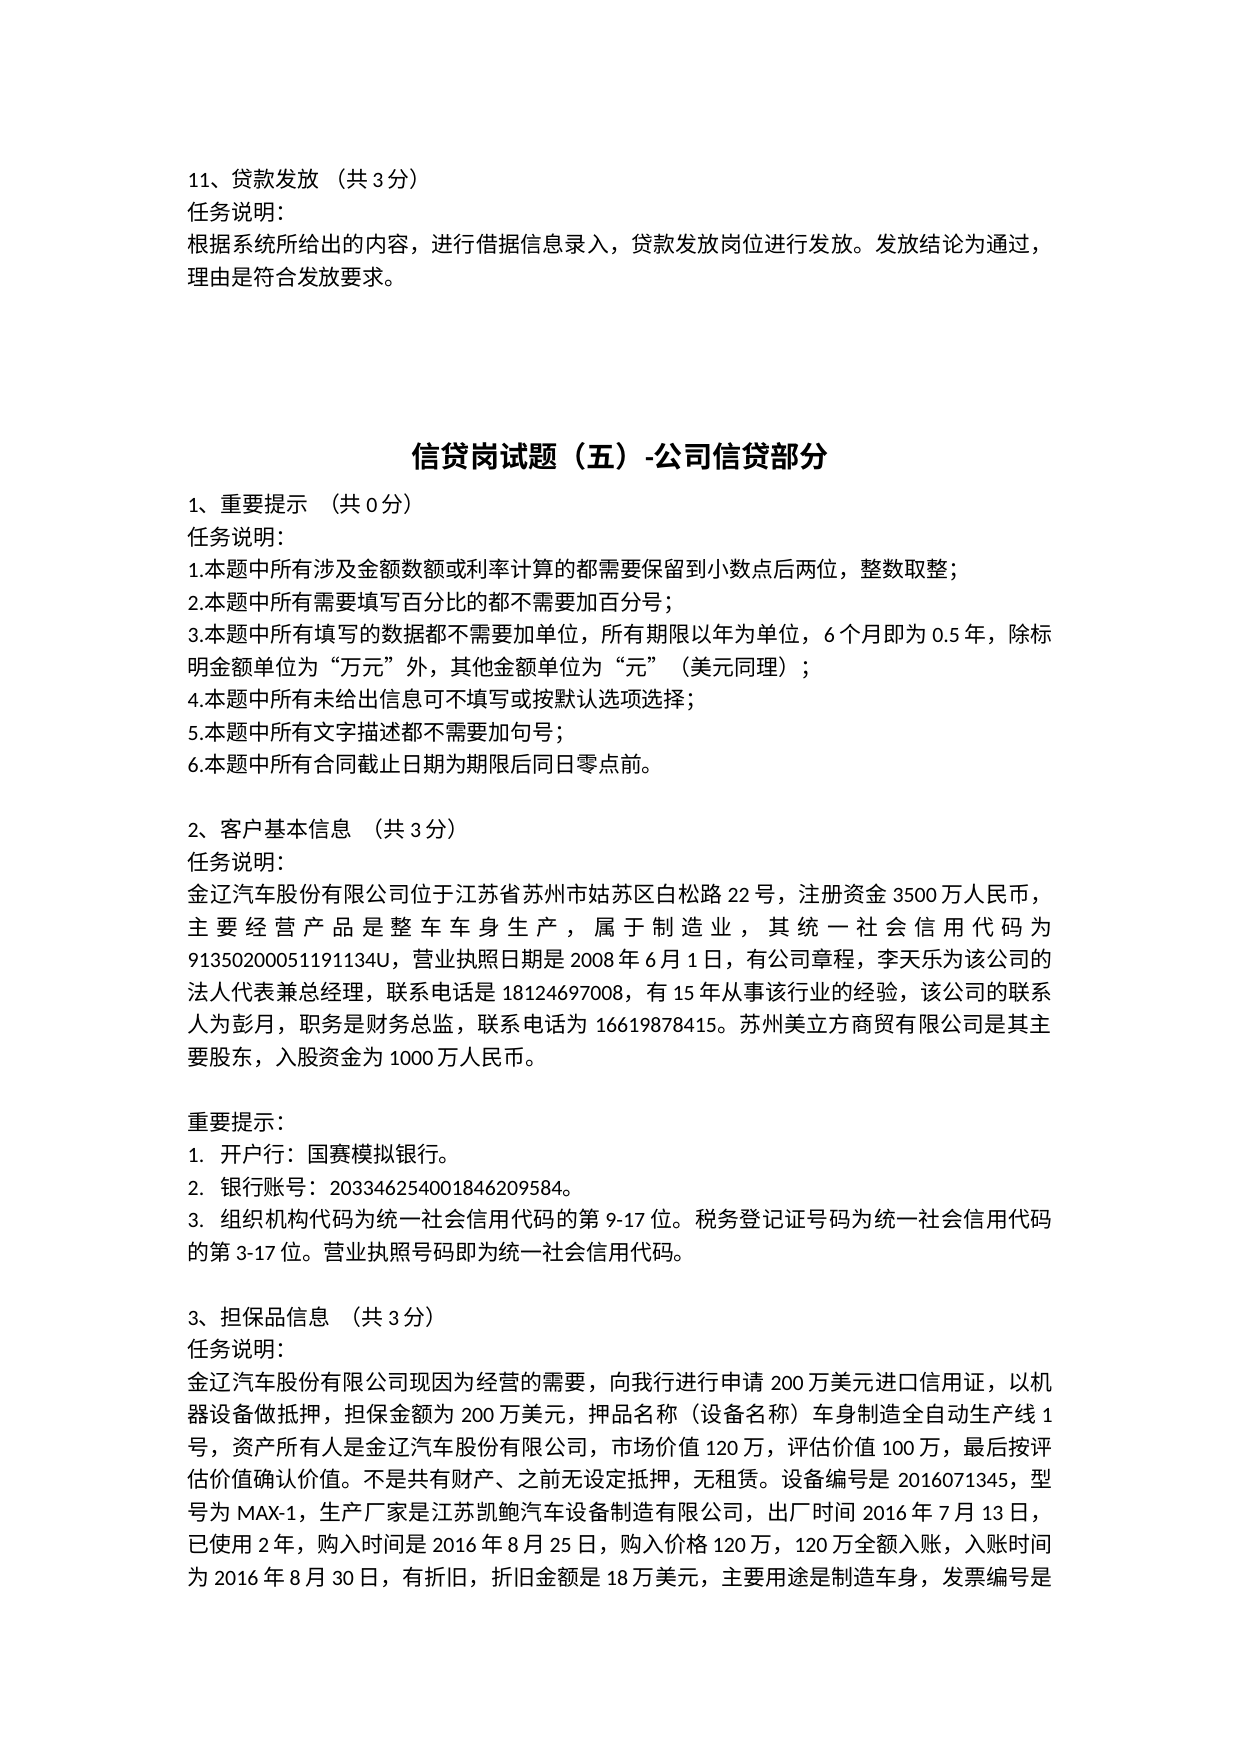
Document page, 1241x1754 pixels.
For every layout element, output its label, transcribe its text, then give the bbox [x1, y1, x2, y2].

text 任务说明： [187, 844, 1053, 877]
list 6.本题中所有合同截止日期为期限后同日零点前。 [187, 747, 1053, 779]
text 金辽汽车股份有限公司位于江苏省苏州市姑苏区白松路22号，注册资金3500万人民币，主要经营产品是整车车身生产，属于制造业，其统一社会信用代码为91350200051191134U，营业执照日期是2008年6月1日，有公司章程，李天乐为该公司的法人代表兼总经理，联系电话是18124697008，有15年从事该行业的经验，该公司的联系人为彭月，职务是财务总监，联系电话为16619878415。苏州美立方商贸有限公司是其主要股东，入股资金为1000万人民币。 [187, 877, 1053, 1072]
text 11、贷款发放 （共3分） [187, 162, 1053, 194]
text 信贷岗试题（五）-公司信贷部分 [187, 422, 1053, 487]
text 任务说明： [187, 519, 1053, 552]
text 根据系统所给出的内容，进行借据信息录入，贷款发放岗位进行发放。发放结论为通过，理由是符合发放要求。 [187, 227, 1053, 292]
list 1.本题中所有涉及金额数额或利率计算的都需要保留到小数点后两位，整数取整； [187, 552, 1053, 584]
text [187, 1364, 1053, 1592]
list 组织机构代码为统一社会信用代码的第9-17位。税务登记证号码为统一社会信用代码的第3-17位。营业执照号码即为统一社会信用代码。 [187, 1202, 1053, 1267]
list 4.本题中所有未给出信息可不填写或按默认选项选择； [187, 682, 1053, 714]
text 3、担保品信息 （共3分） [187, 1299, 1053, 1332]
list 5.本题中所有文字描述都不需要加句号； [187, 714, 1053, 747]
text 重要提示： [187, 1104, 1053, 1137]
text 2、客户基本信息 （共3分） [187, 812, 1053, 844]
list 3.本题中所有填写的数据都不需要加单位，所有期限以年为单位，6个月即为0.5年，除标明金额单位为“万元”外，其他金额单位为“元”（美元同理）； [187, 617, 1053, 682]
text 任务说明： [187, 194, 1053, 227]
list 2.本题中所有需要填写百分比的都不需要加百分号； [187, 584, 1053, 617]
list 开户行：国赛模拟银行。 [187, 1137, 1053, 1169]
text 1、重要提示 （共0分） [187, 487, 1053, 519]
list 银行账号：203346254001846209584。 [187, 1169, 1053, 1202]
text 任务说明： [187, 1332, 1053, 1364]
